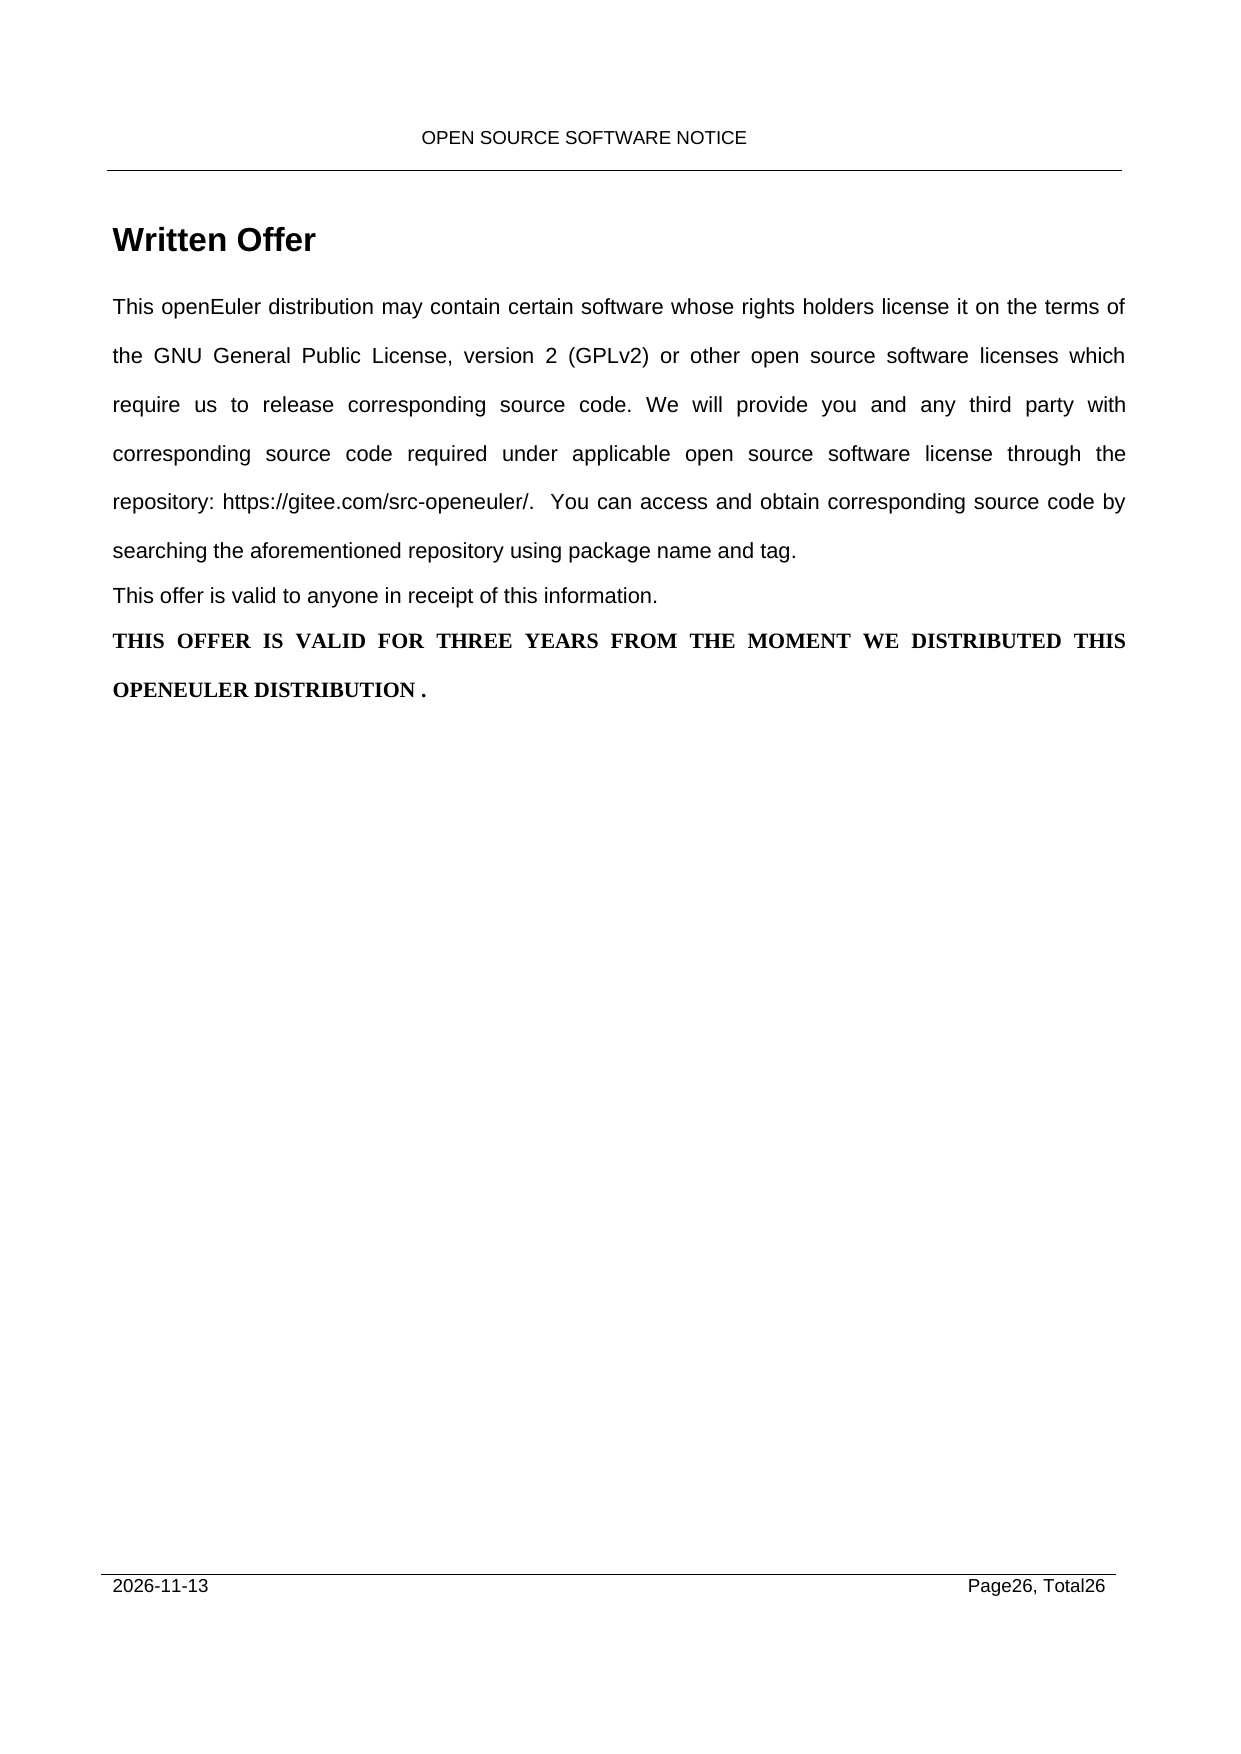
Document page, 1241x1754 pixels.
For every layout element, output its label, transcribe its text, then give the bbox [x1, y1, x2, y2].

text This offer is valid to anyone in receipt of this information. [112, 579, 1128, 612]
text Written Offer [112, 206, 1128, 271]
text THIS OFFER IS VALID FOR THREE YEARS FROM THE MOMENT WE DISTRIBUTED THIS OPENEULER DISTRIBUTION . [112, 624, 1128, 706]
text This openEuler distribution may contain certain software whose rights holders license it on the terms of the GNU General Public License, version 2 (GPLv2) or other open source software licenses which require us to release corresponding source code. We will provide you and any third party with corresponding source code required under applicable open source software license through the repository: https://gitee.com/src-openeuler/. You can access and obtain corresponding source code by searching the aforementioned repository using package name and tag. [112, 291, 1128, 567]
